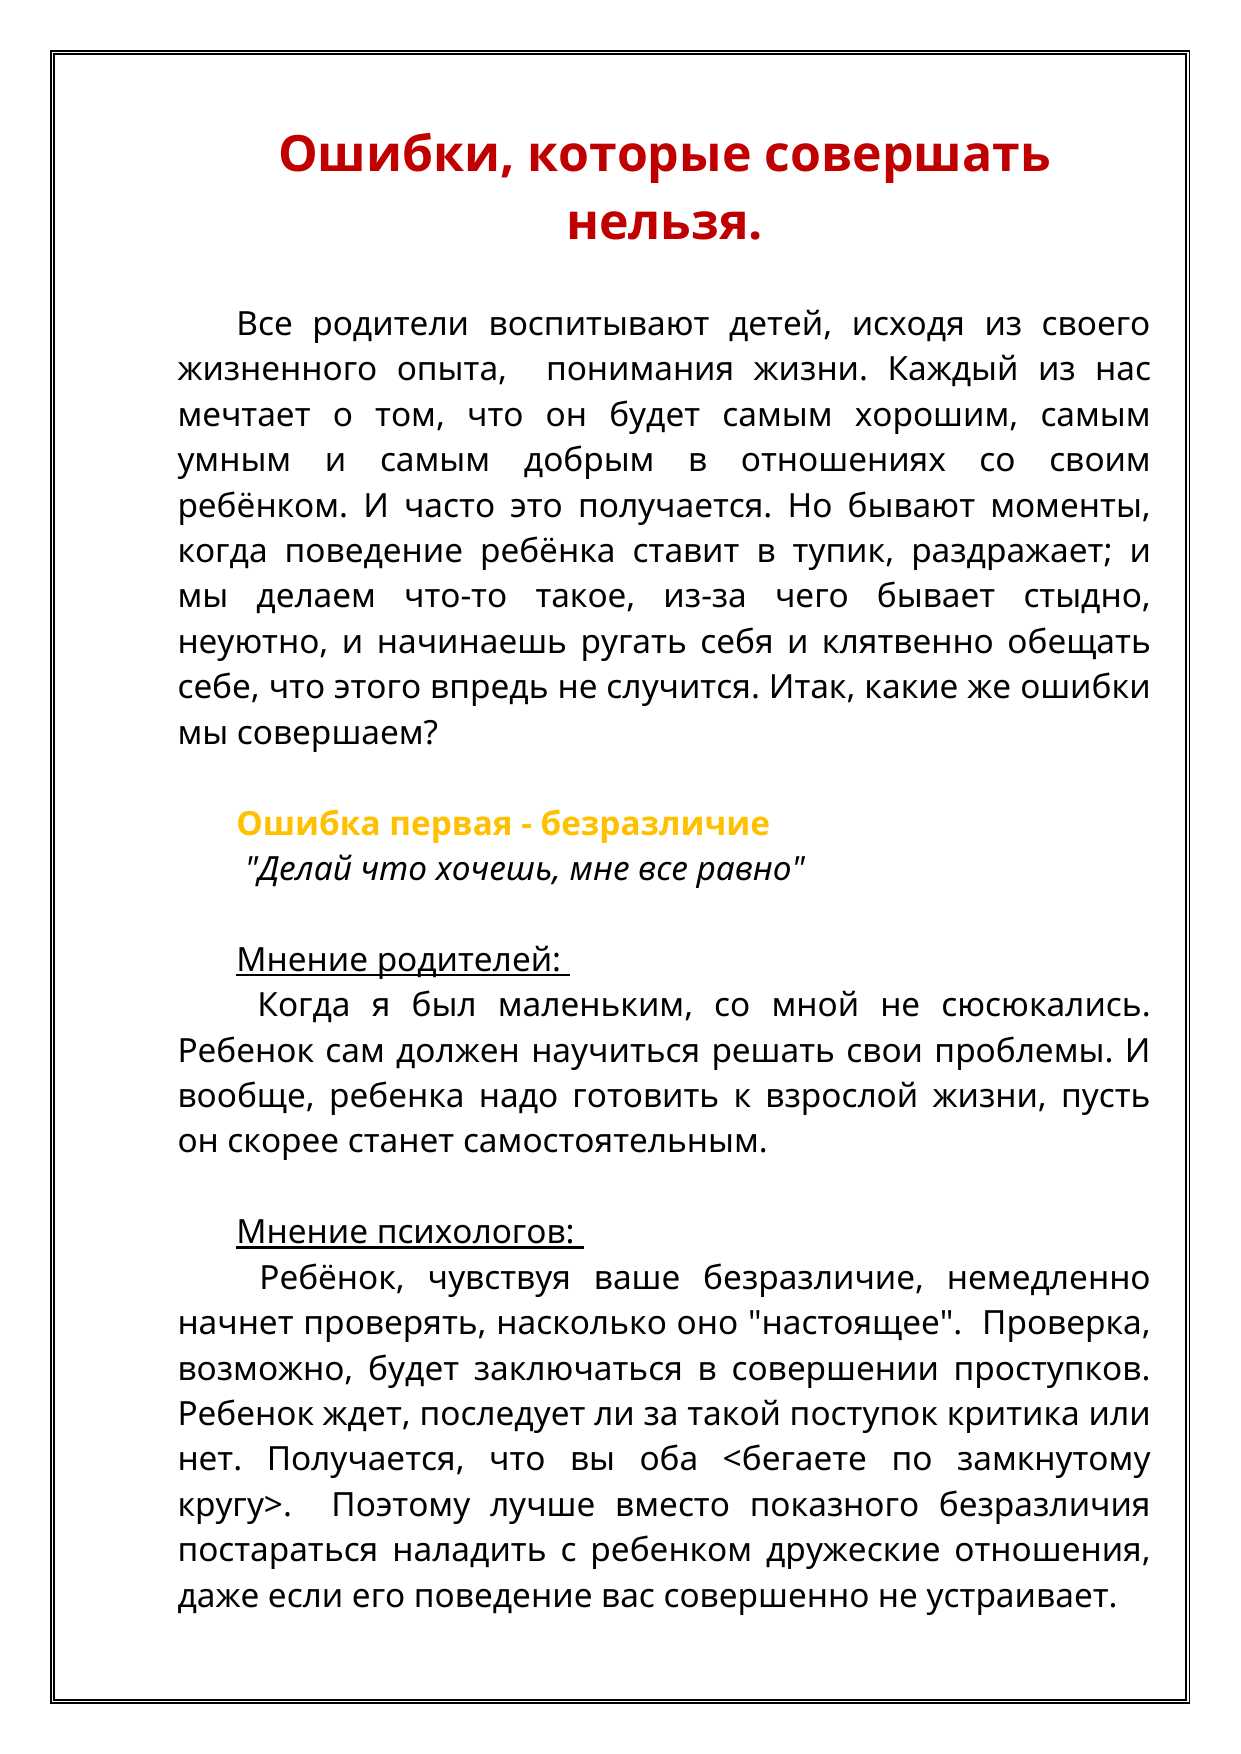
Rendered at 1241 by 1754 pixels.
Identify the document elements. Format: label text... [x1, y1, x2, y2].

text Ошибки, которые совершать нельзя. [177, 118, 1152, 254]
text Когда я был маленьким, со мной не сюсюкались. Ребенок сам должен научиться решать свои проблемы. И вообще, ребенка надо готовить к взрослой жизни, пусть он скорее станет самостоятельным. [177, 981, 1152, 1163]
text Ребёнок, чувствуя ваше безразличие, немедленно начнет проверять, насколько оно "настоящее". Проверка, возможно, будет заключаться в совершении проступков. Ребенок ждет, последует ли за такой поступок критика или нет. Получается, что вы оба <бегаете по замкнутому кругу>. Поэтому лучше вместо показного безразличия постараться наладить с ребенком дружеские отношения, даже если его поведение вас совершенно не устраивает. [177, 1253, 1152, 1617]
text "Делай что хочешь, мне все равно" [177, 845, 1152, 890]
text Все родители воспитывают детей, исходя из своего жизненного опыта, понимания жизни. Каждый из нас мечтает о том, что он будет самым хорошим, самым умным и самым добрым в отношениях со своим ребёнком. И часто это получается. Но бывают моменты, когда поведение ребёнка ставит в тупик, раздражает; и мы делаем что-то такое, из-за чего бывает стыдно, неуютно, и начинаешь ругать себя и клятвенно обещать себе, что этого впредь не случится. Итак, какие же ошибки мы совершаем? [177, 300, 1152, 754]
text Мнение психологов: [177, 1208, 1152, 1253]
text Мнение родителей: [177, 936, 1152, 981]
text Ошибка первая - безразличие [177, 799, 1152, 845]
